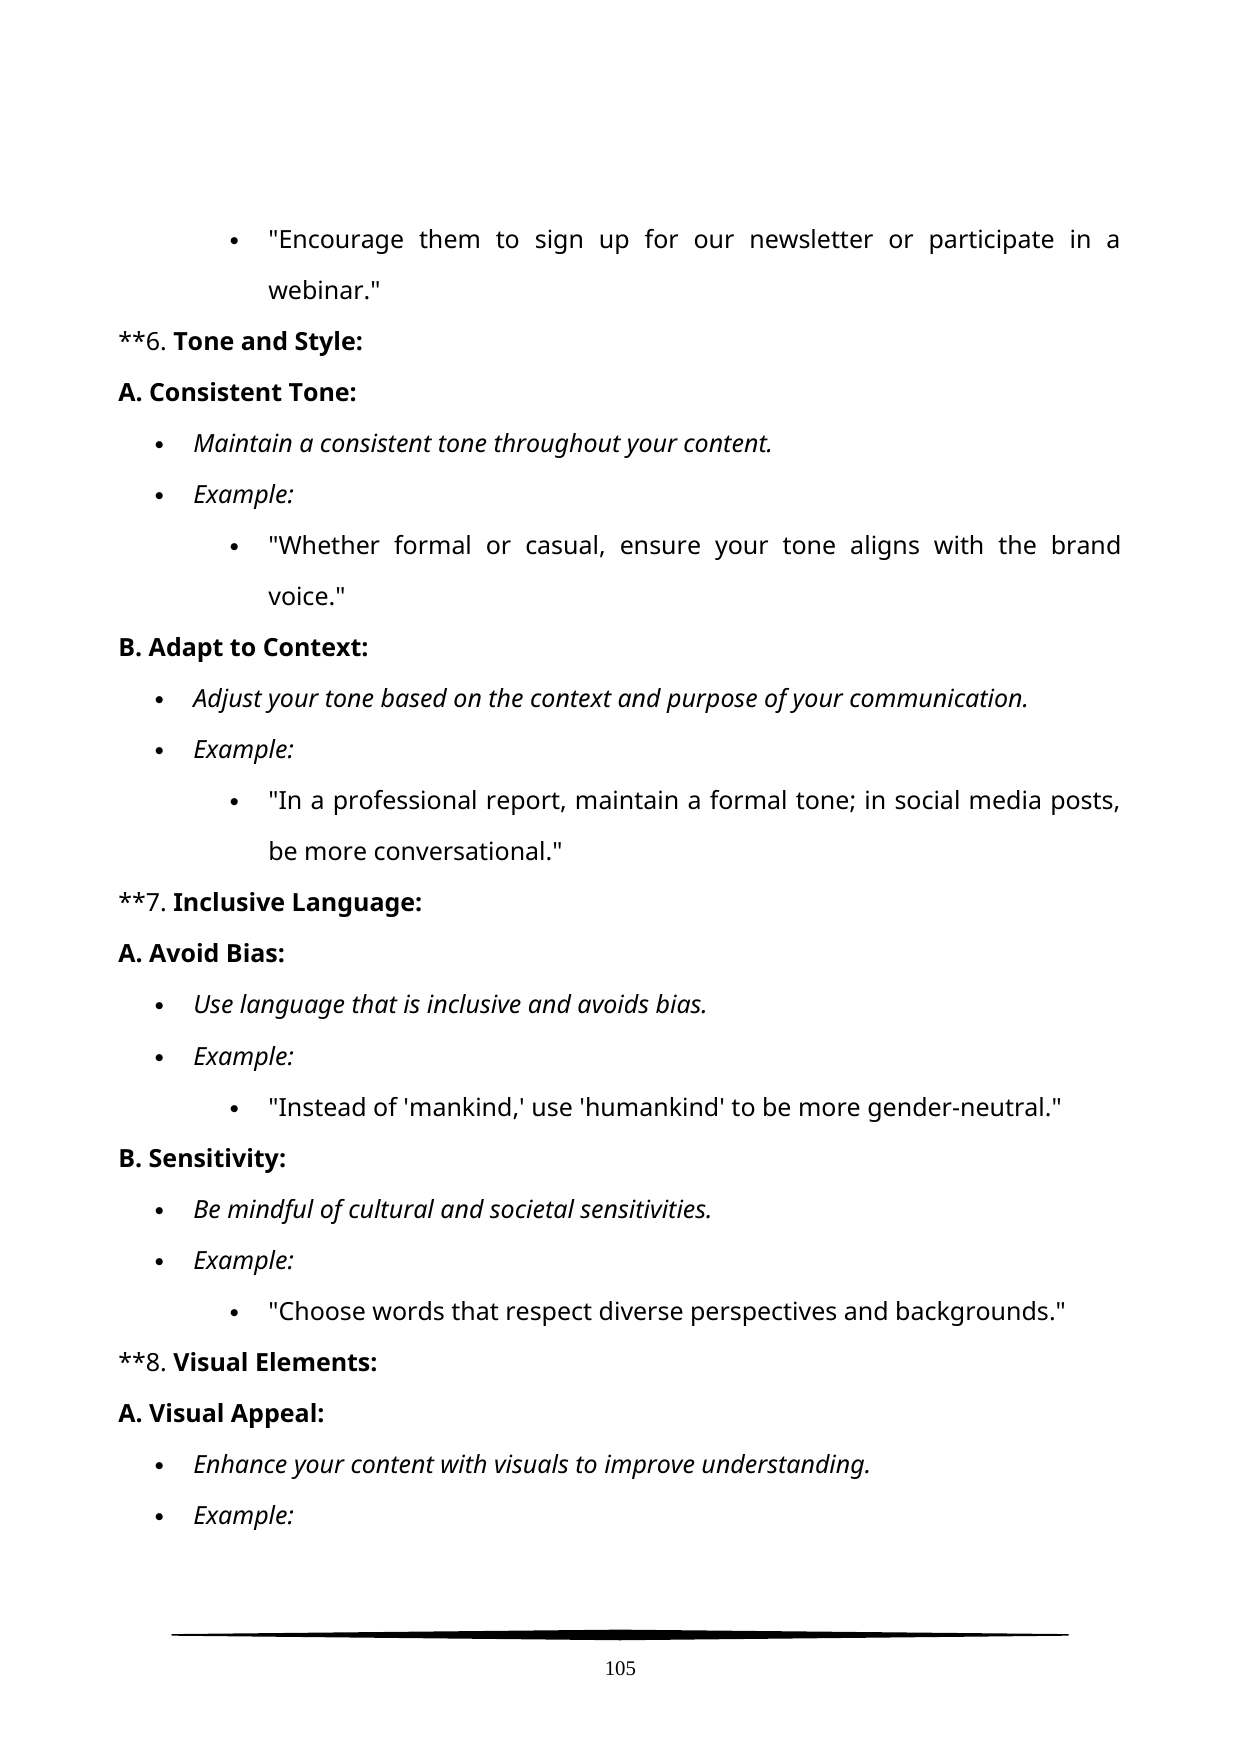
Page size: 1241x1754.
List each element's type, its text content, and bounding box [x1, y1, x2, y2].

text A. Avoid Bias: [118, 936, 1122, 970]
text A. Consistent Tone: [118, 375, 1122, 409]
text A. Visual Appeal: [118, 1396, 1122, 1429]
list "Encourage them to sign up for our newsletter or participate in a webinar." [231, 222, 1122, 307]
list "Choose words that respect diverse perspectives and backgrounds." [231, 1293, 1122, 1327]
list Example: [156, 1242, 1122, 1276]
list Example: [156, 732, 1122, 766]
list "In a professional report, maintain a formal tone; in social media posts, be more conversational." [231, 783, 1122, 868]
text **6. Tone and Style: [118, 324, 1122, 358]
list Example: [156, 1498, 1122, 1532]
list Example: [156, 1038, 1122, 1072]
list Be mindful of cultural and societal sensitivities. [156, 1191, 1122, 1225]
text B. Sensitivity: [118, 1140, 1122, 1174]
list Use language that is inclusive and avoids bias. [156, 987, 1122, 1021]
text **7. Inclusive Language: [118, 885, 1122, 919]
list Enhance your content with visuals to improve understanding. [156, 1447, 1122, 1481]
text B. Adapt to Context: [118, 630, 1122, 664]
list "Whether formal or casual, ensure your tone aligns with the brand voice." [231, 528, 1122, 613]
list Adjust your tone based on the context and purpose of your communication. [156, 681, 1122, 715]
list Example: [156, 477, 1122, 511]
list "Instead of 'mankind,' use 'humankind' to be more gender-neutral." [231, 1089, 1122, 1123]
text **8. Visual Elements: [118, 1344, 1122, 1378]
list Maintain a consistent tone throughout your content. [156, 426, 1122, 460]
